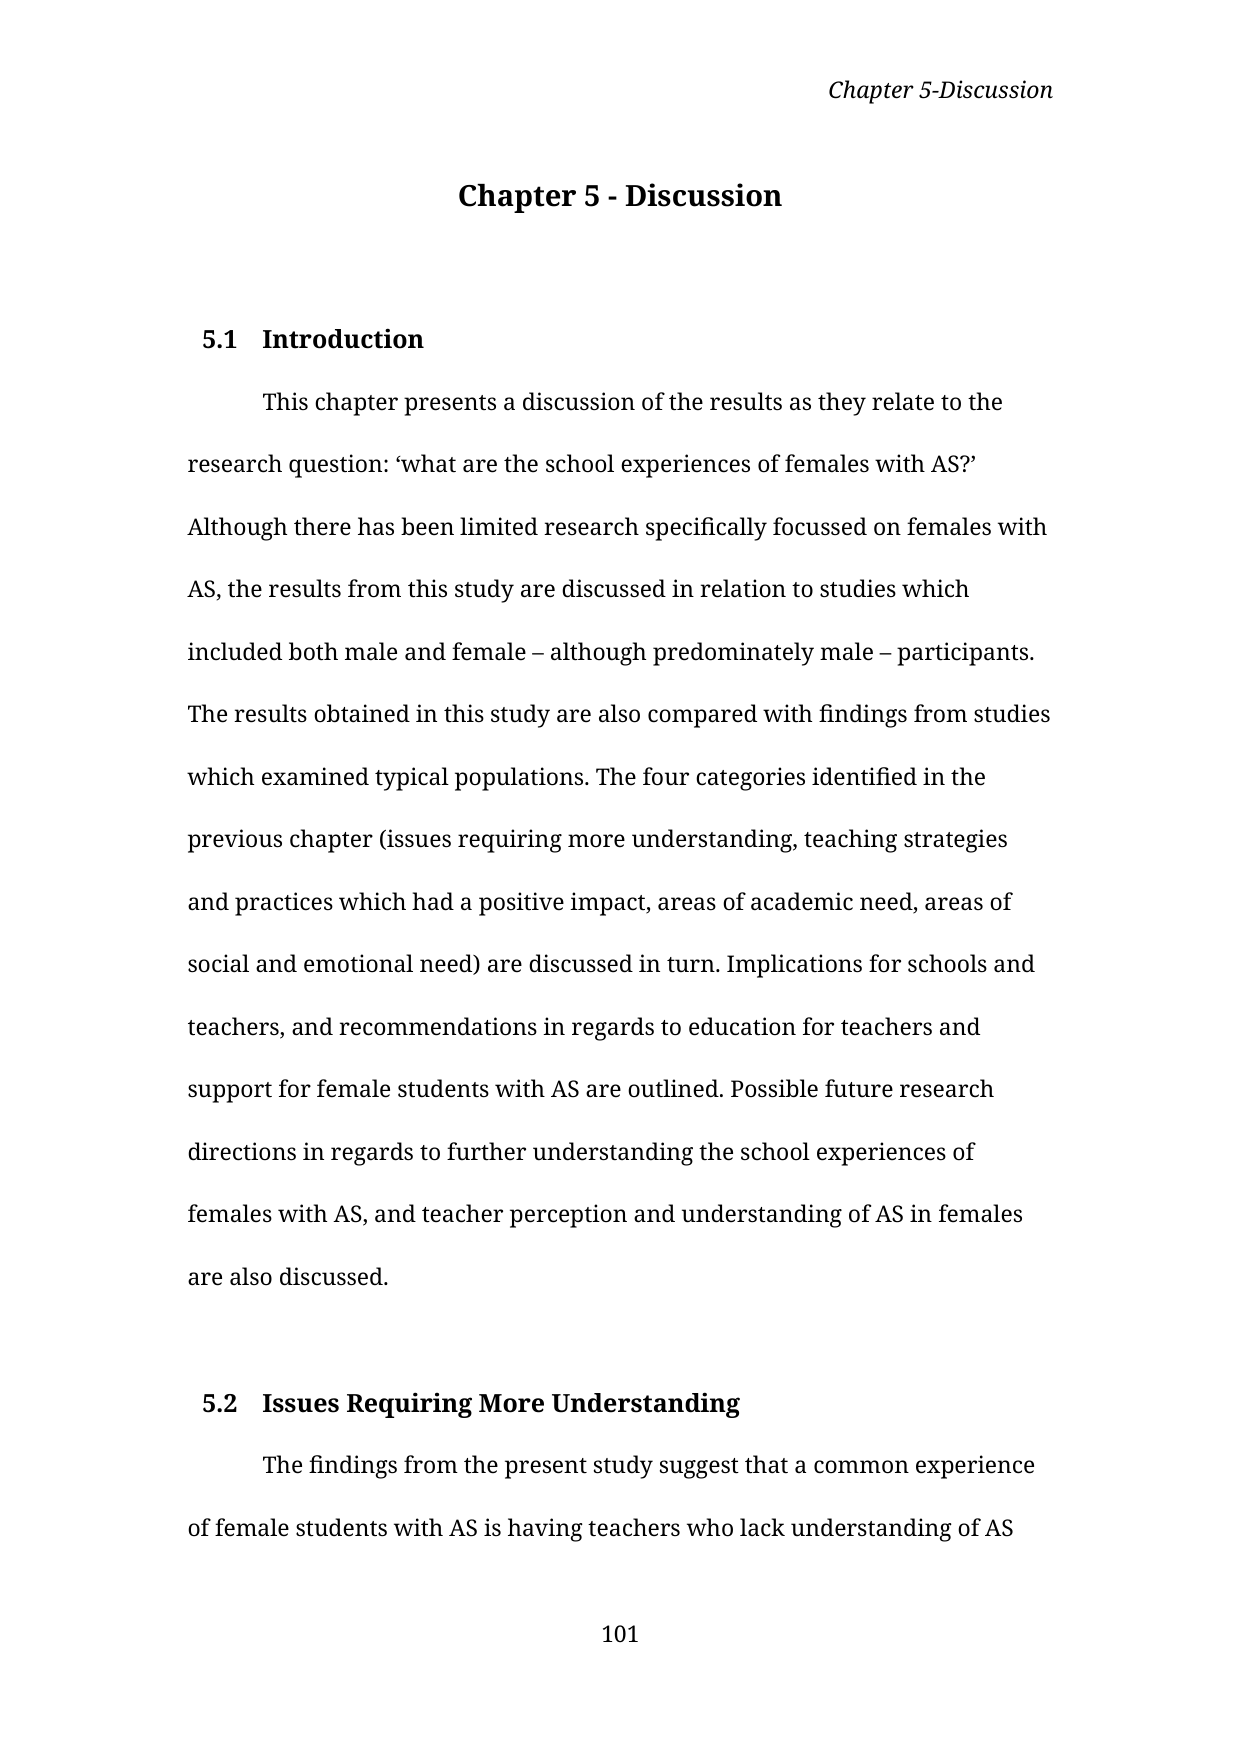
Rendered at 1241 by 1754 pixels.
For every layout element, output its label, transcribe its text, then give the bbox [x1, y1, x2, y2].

subtitle Introduction [202, 322, 1053, 356]
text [187, 1449, 1053, 1543]
subtitle Issues Requiring More Understanding [202, 1386, 1053, 1419]
subtitle Discussion [187, 175, 1053, 215]
text This chapter presents a discussion of the results as they relate to the research question: ‘what are the school experiences of females with AS?’ Although there has been limited research specifically focussed on females with AS, the results from this study are discussed in relation to studies which included both male and female – although predominately male – participants. The results obtained in this study are also compared with findings from studies which examined typical populations. The four categories identified in the previous chapter (issues requiring more understanding, teaching strategies and practices which had a positive impact, areas of academic need, areas of social and emotional need) are discussed in turn. Implications for schools and teachers, and recommendations in regards to education for teachers and support for female students with AS are outlined. Possible future research directions in regards to further understanding the school experiences of females with AS, and teacher perception and understanding of AS in females are also discussed. [187, 386, 1053, 1292]
